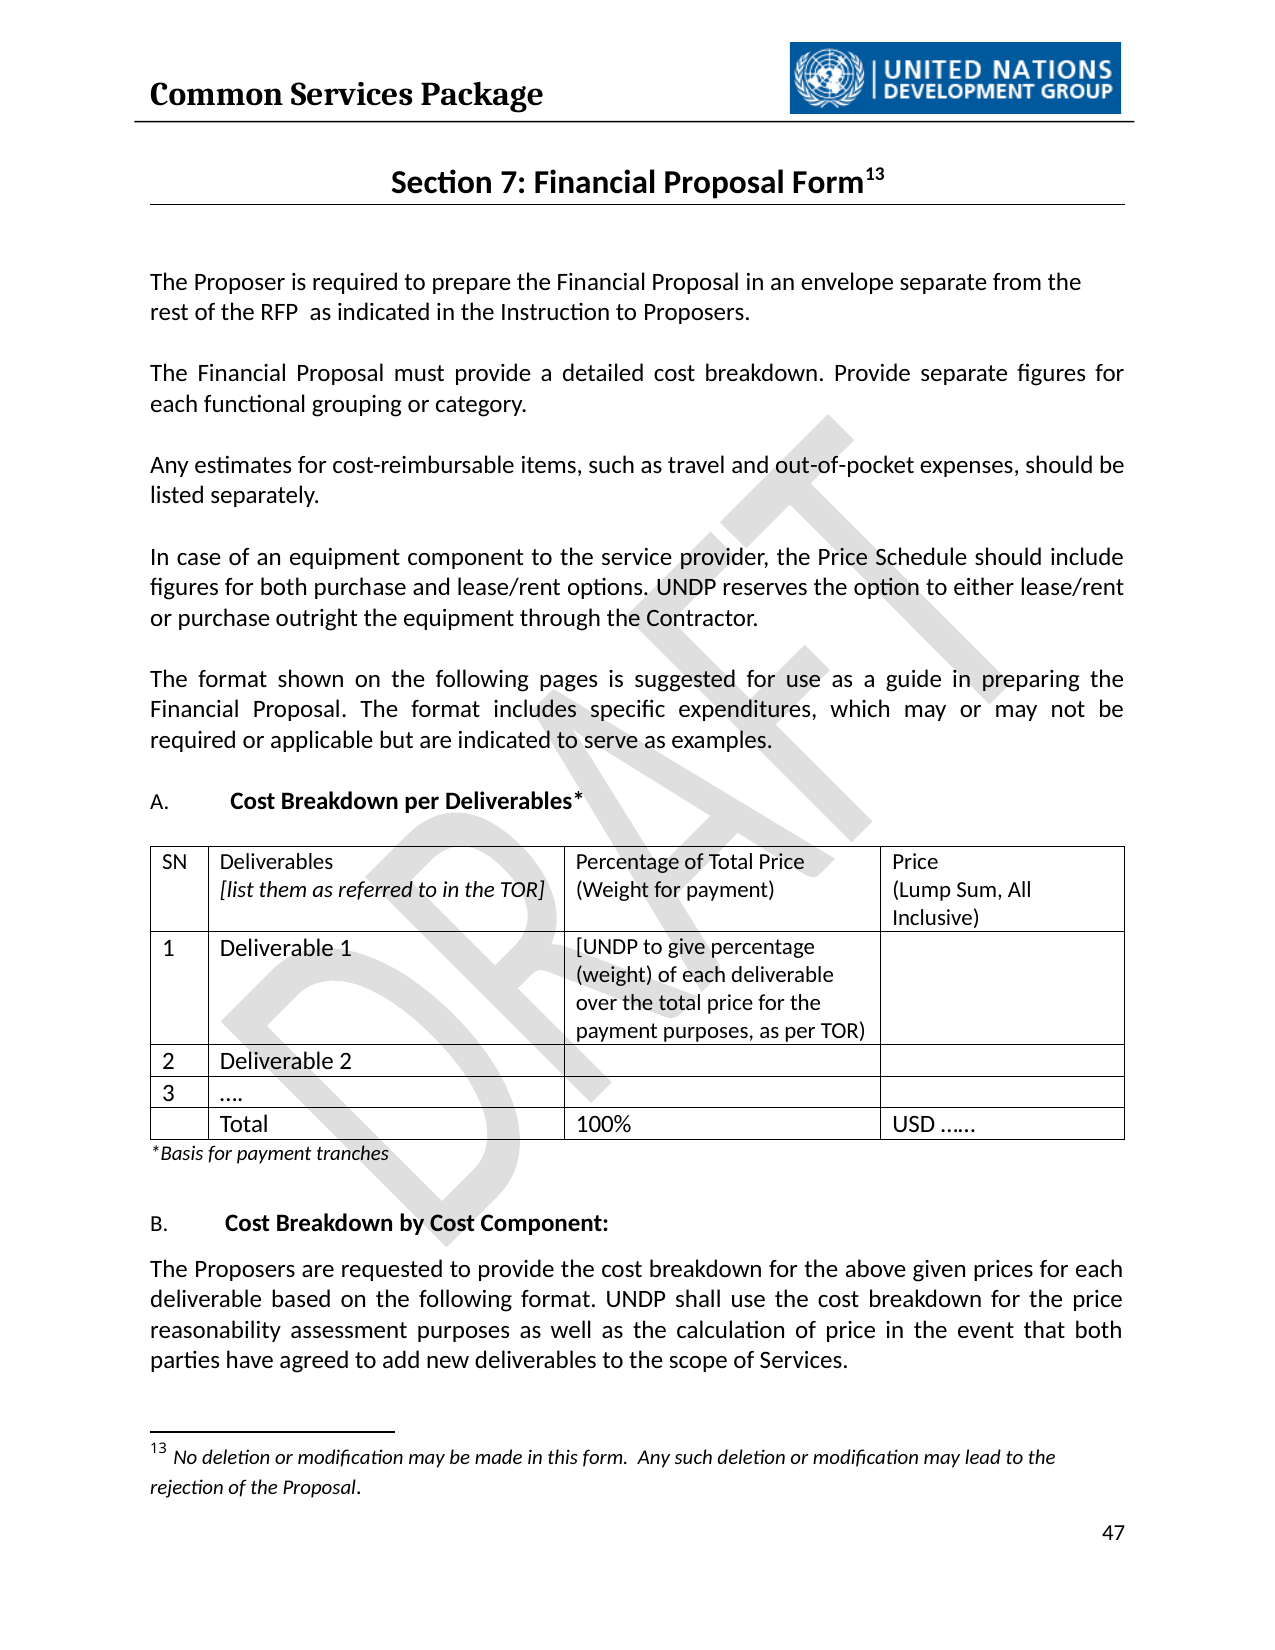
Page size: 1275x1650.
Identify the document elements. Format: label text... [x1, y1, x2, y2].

list Cost Breakdown by Cost Component: [150, 1207, 1125, 1238]
table_cell [151, 1108, 208, 1139]
text In case of an equipment component to the service provider, the Price Schedule should include figures for both purchase and lease/rent options. UNDP reserves the option to either lease/rent or purchase outright the equipment through the Contractor. [150, 541, 1125, 632]
text *Basis for payment tranches [150, 1140, 1125, 1165]
table_cell [881, 1045, 1124, 1076]
table_cell [565, 1077, 880, 1107]
table_cell 1 [151, 932, 208, 1044]
table_cell …. [209, 1077, 564, 1107]
table_cell [881, 1077, 1124, 1107]
table_cell USD …… [881, 1108, 1124, 1139]
table_cell 2 [151, 1045, 208, 1076]
table_cell 3 [151, 1077, 208, 1107]
text The Financial Proposal must provide a detailed cost breakdown. Provide separate figures for each functional grouping or category. [150, 357, 1125, 418]
table_header Price (Lump Sum, All Inclusive) [881, 847, 1124, 931]
subtitle Section 7: Financial Proposal Form [150, 161, 1125, 204]
table_cell Deliverable 2 [209, 1045, 564, 1076]
text The Proposer is required to prepare the Financial Proposal in an envelope separate from the rest of the RFP as indicated in the Instruction to Proposers. [150, 266, 1125, 327]
text The format shown on the following pages is suggested for use as a guide in preparing the Financial Proposal. The format includes specific expenditures, which may or may not be required or applicable but are indicated to serve as examples. [150, 663, 1125, 754]
table_cell Total [209, 1108, 564, 1139]
table_cell Deliverable 1 [209, 932, 564, 1044]
table_cell [881, 932, 1124, 1044]
list Cost Breakdown per Deliverables* [150, 785, 1125, 815]
table_header Deliverables [list them as referred to in the TOR] [209, 847, 564, 931]
table_header Percentage of Total Price (Weight for payment) [565, 847, 880, 931]
table_cell 100% [565, 1108, 880, 1139]
text Any estimates for cost-reimbursable items, such as travel and out-of-pocket expenses, should be listed separately. [150, 449, 1125, 510]
text The Proposers are requested to provide the cost breakdown for the above given prices for each deliverable based on the following format. UNDP shall use the cost breakdown for the price reasonability assessment purposes as well as the calculation of price in the event that both parties have agreed to add new deliverables to the scope of Services. [150, 1253, 1125, 1375]
table_header SN [151, 847, 208, 931]
table_cell [UNDP to give percentage (weight) of each deliverable over the total price for the payment purposes, as per TOR) [565, 932, 880, 1044]
table_cell [565, 1045, 880, 1076]
picture [789, 42, 1122, 114]
